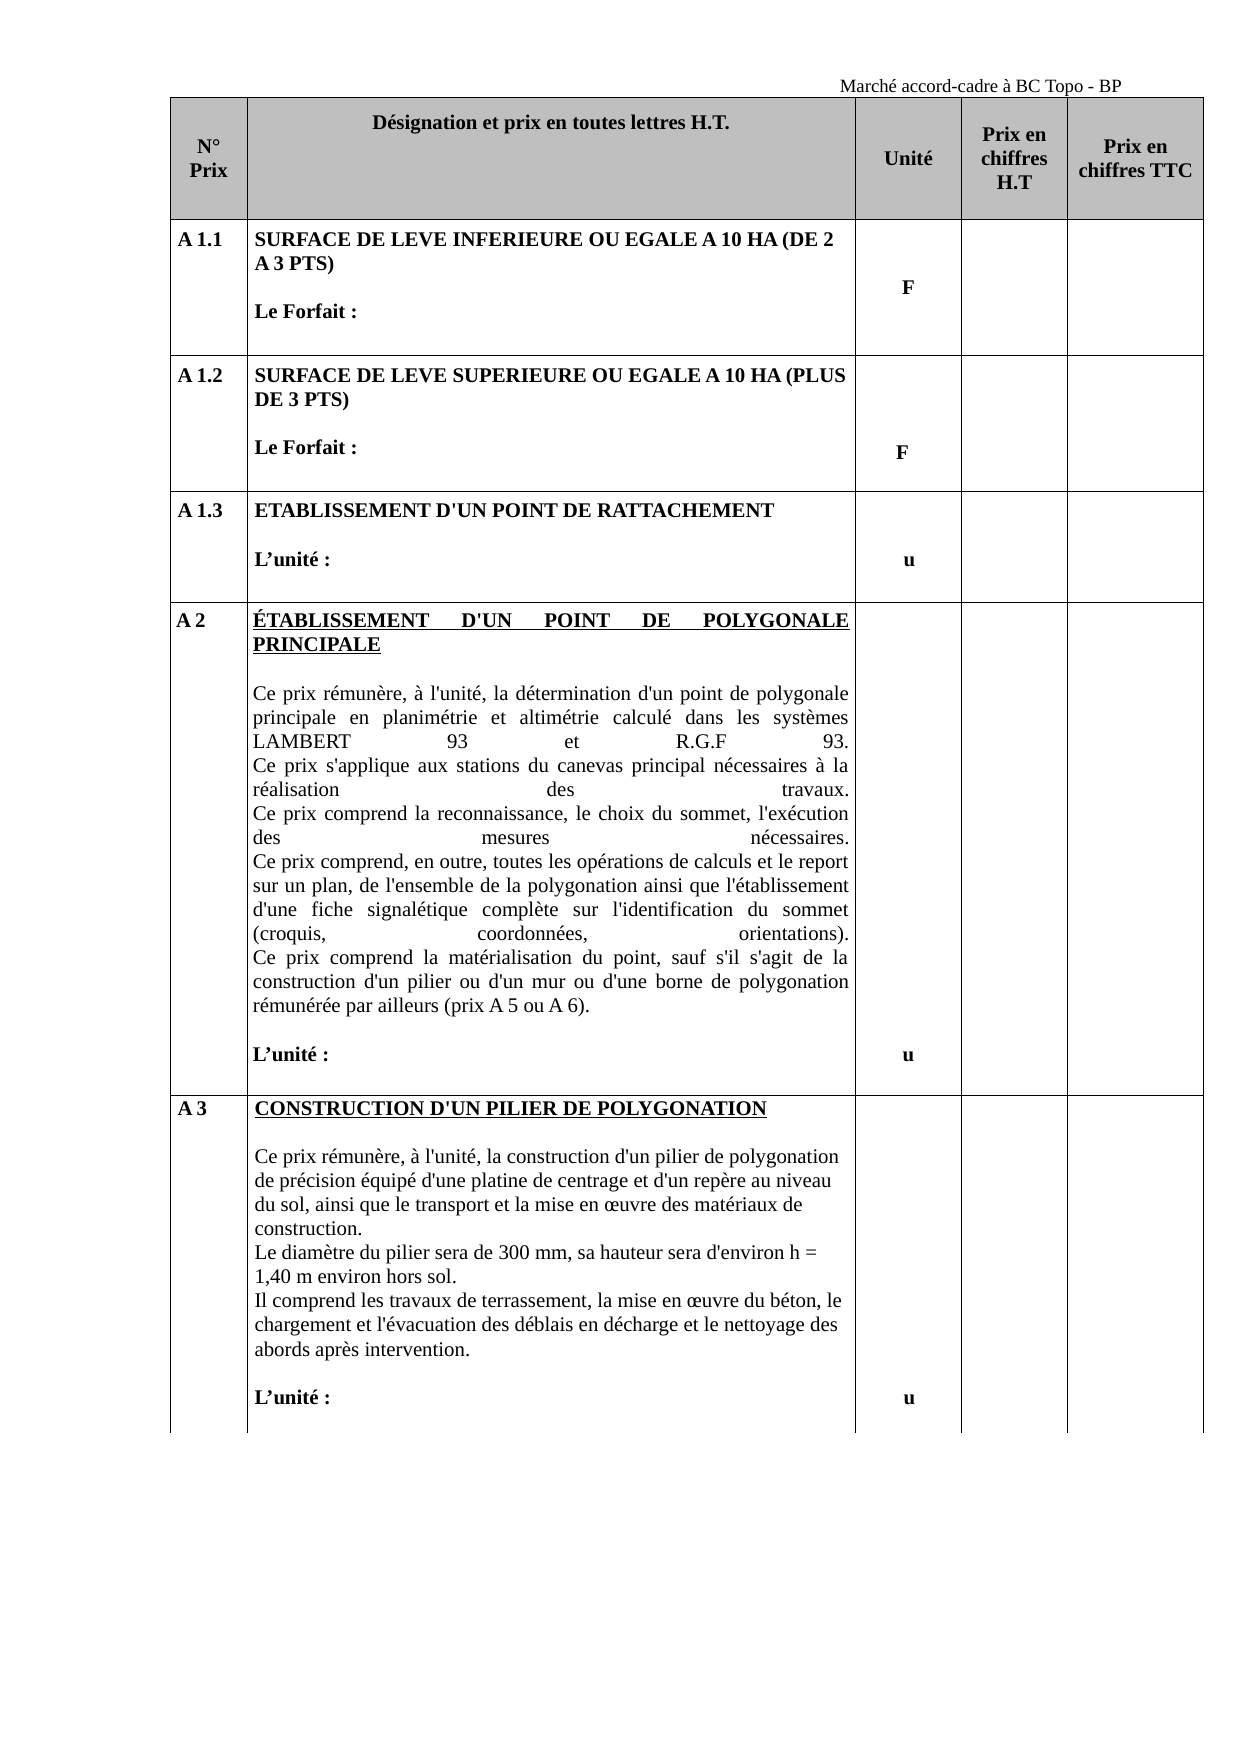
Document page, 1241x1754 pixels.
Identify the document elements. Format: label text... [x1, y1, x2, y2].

table_cell ÉTABLISSEMENT D'UN POINT DE POLYGONALE PRINCIPALE Ce prix rémunère, à l'unité, la détermination d'un point de polygonale principale en planimétrie et altimétrie calculé dans les systèmes LAMBERT 93 et R.G.F 93. Ce prix s'applique aux stations du canevas principal nécessaires à la réalisation des travaux. Ce prix comprend la reconnaissance, le choix du sommet, l'exécution des mesures nécessaires. Ce prix comprend, en outre, toutes les opérations de calculs et le report sur un plan, de l'ensemble de la polygonation ainsi que l'établissement d'une fiche signalétique complète sur l'identification du sommet (croquis, coordonnées, orientations). Ce prix comprend la matérialisation du point, sauf s'il s'agit de la construction d'un pilier ou d'un mur ou d'une borne de polygonation rémunérée par ailleurs (prix A 5 ou A 6). L’unité : [248, 603, 855, 1095]
table_cell [1068, 220, 1203, 355]
table_cell [1068, 356, 1203, 491]
table_header N° Prix [171, 98, 247, 219]
table_header Prix en chiffres H.T [962, 98, 1067, 219]
table_cell [962, 603, 1067, 1095]
table_header Unité [856, 98, 961, 219]
table_cell [962, 492, 1067, 602]
table_cell [962, 220, 1067, 355]
table_cell [1068, 1096, 1203, 1433]
table_cell F [856, 356, 961, 491]
table_cell u [856, 492, 961, 602]
table_cell A 1.3 [171, 492, 247, 602]
table_cell u [856, 603, 961, 1095]
table_cell A 1.1 [171, 220, 247, 355]
table_cell [962, 356, 1067, 491]
table_cell SURFACE DE LEVE SUPERIEURE OU EGALE A 10 HA (PLUS DE 3 PTS) Le Forfait : [248, 356, 855, 491]
table_cell SURFACE DE LEVE INFERIEURE OU EGALE A 10 HA (DE 2 A 3 PTS) Le Forfait : [248, 220, 855, 355]
table_header Désignation et prix en toutes lettres H.T. [248, 98, 855, 219]
table_cell [1068, 492, 1203, 602]
table_cell A 2 [171, 603, 247, 1095]
table_cell CONSTRUCTION D'UN PILIER DE POLYGONATION Ce prix rémunère, à l'unité, la construction d'un pilier de polygonation de précision équipé d'une platine de centrage et d'un repère au niveau du sol, ainsi que le transport et la mise en œuvre des matériaux de construction. Le diamètre du pilier sera de 300 mm, sa hauteur sera d'environ h = 1,40 m environ hors sol. Il comprend les travaux de terrassement, la mise en œuvre du béton, le chargement et l'évacuation des déblais en décharge et le nettoyage des abords après intervention. L’unité : [248, 1096, 855, 1433]
table_cell [962, 1096, 1067, 1433]
table_cell A 1.2 [171, 356, 247, 491]
table_cell ETABLISSEMENT D'UN POINT DE RATTACHEMENT L’unité : [248, 492, 855, 602]
table_header Prix en chiffres TTC [1068, 98, 1203, 219]
table_cell A 3 [171, 1096, 247, 1433]
table_cell [1068, 603, 1203, 1095]
table_cell u [856, 1096, 961, 1433]
table_cell F [856, 220, 961, 355]
